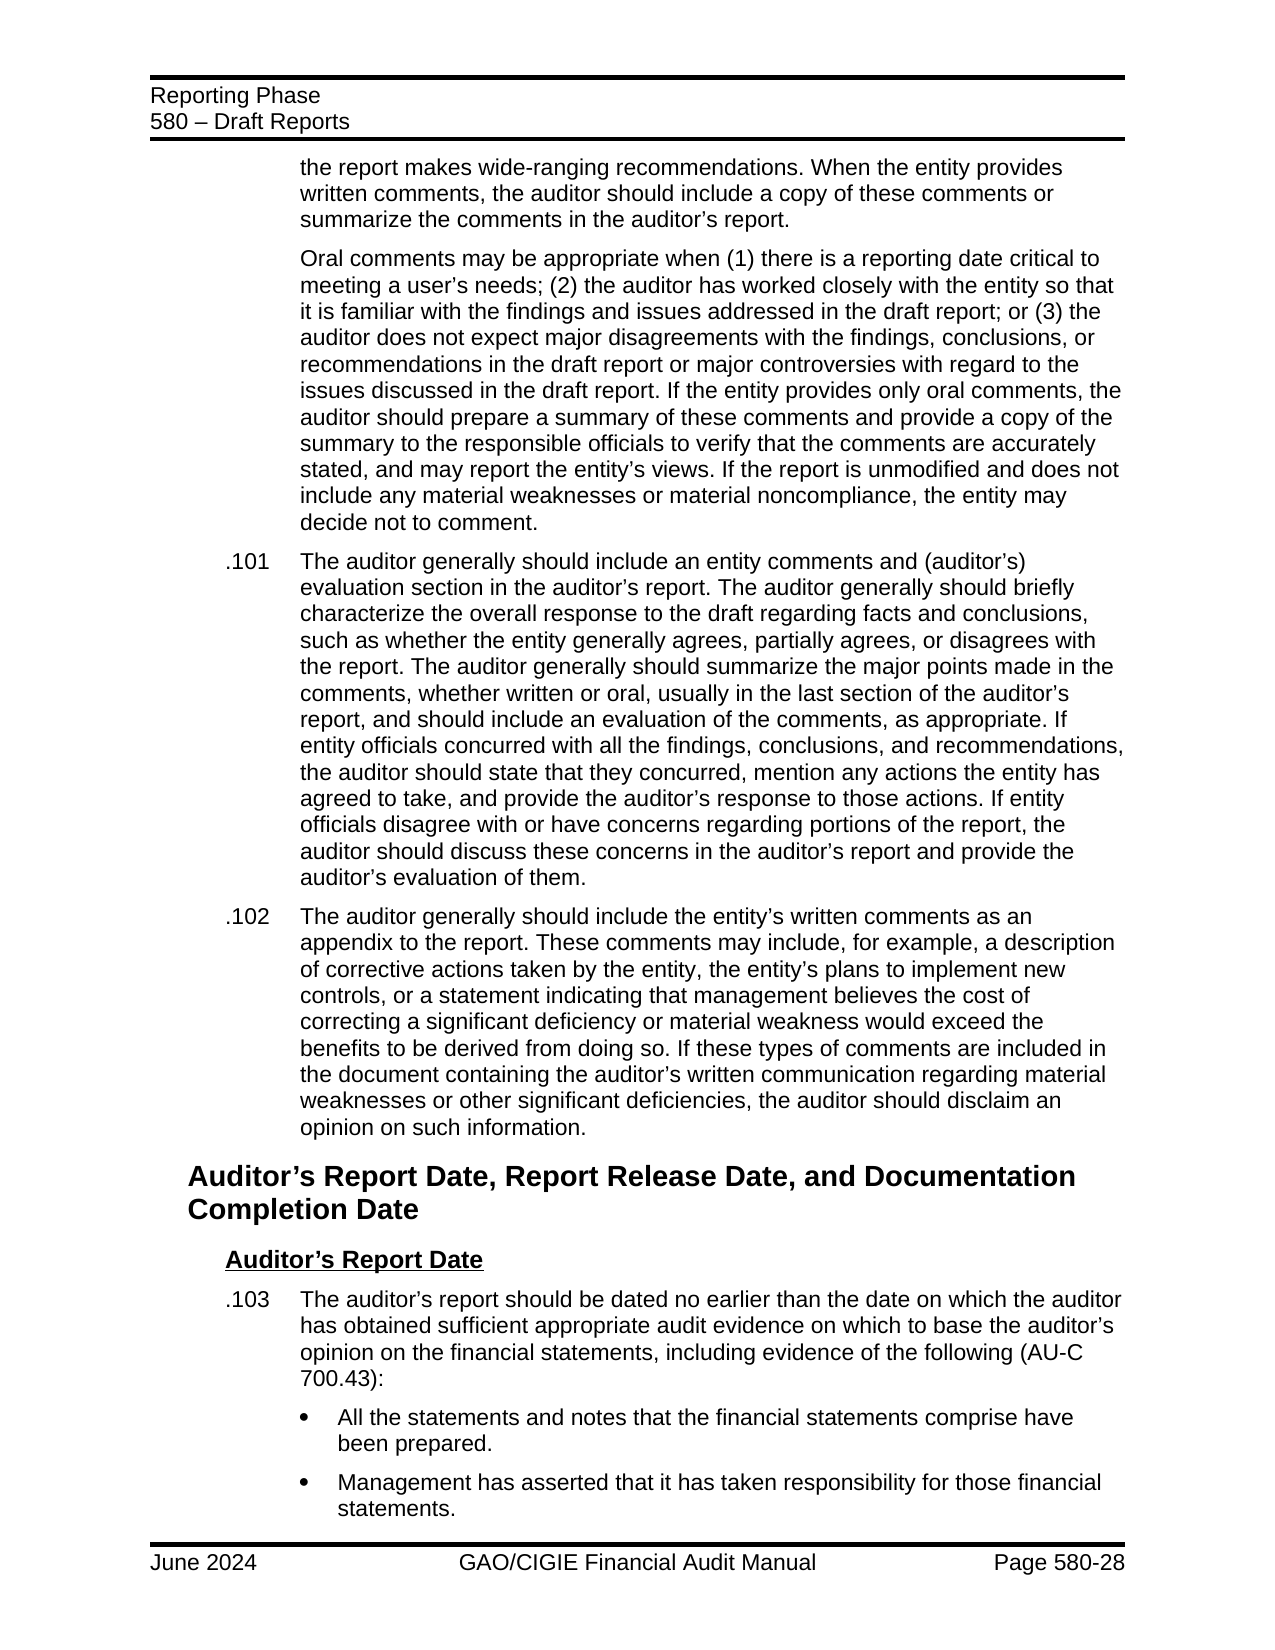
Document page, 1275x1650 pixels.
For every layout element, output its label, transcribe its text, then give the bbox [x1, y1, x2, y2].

text Oral comments may be appropriate when (1) there is a reporting date critical to meeting a user’s needs; (2) the auditor has worked closely with the entity so that it is familiar with the findings and issues addressed in the draft report; or (3) the auditor does not expect major disagreements with the findings, conclusions, or recommendations in the draft report or major controversies with regard to the issues discussed in the draft report. If the entity provides only oral comments, the auditor should prepare a summary of these comments and provide a copy of the summary to the responsible officials to verify that the comments are accurately stated, and may report the entity’s views. If the report is unmodified and does not include any material weaknesses or material noncompliance, the entity may decide not to comment. [300, 245, 1125, 535]
text The auditor generally should include an entity comments and (auditor’s) evaluation section in the auditor’s report. The auditor generally should briefly characterize the overall response to the draft regarding facts and conclusions, such as whether the entity generally agrees, partially agrees, or disagrees with the report. The auditor generally should summarize the major points made in the comments, whether written or oral, usually in the last section of the auditor’s report, and should include an evaluation of the comments, as appropriate. If entity officials concurred with all the findings, conclusions, and recommendations, the auditor should state that they concurred, mention any actions the entity has agreed to take, and provide the auditor’s response to those actions. If entity officials disagree with or have concerns regarding portions of the report, the auditor should discuss these concerns in the auditor’s report and provide the auditor’s evaluation of them. [225, 548, 1125, 890]
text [225, 154, 1125, 233]
text The auditor’s report should be dated no earlier than the date on which the auditor has obtained sufficient appropriate audit evidence on which to base the auditor’s opinion on the financial statements, including evidence of the following (AU-C 700.43): [225, 1286, 1125, 1391]
subtitle Auditor’s Report Date [225, 1244, 1125, 1273]
text The auditor generally should include the entity’s written comments as an appendix to the report. These comments may include, for example, a description of corrective actions taken by the entity, the entity’s plans to implement new controls, or a statement indicating that management believes the cost of correcting a significant deficiency or material weakness would exceed the benefits to be derived from doing so. If these types of comments are included in the document containing the auditor’s written communication regarding material weaknesses or other significant deficiencies, the auditor should disclaim an opinion on such information. [225, 903, 1125, 1140]
subtitle Auditor’s Report Date, Report Release Date, and Documentation Completion Date [187, 1159, 1125, 1226]
list Management has asserted that it has taken responsibility for those financial statements. [300, 1469, 1125, 1522]
list All the statements and notes that the financial statements comprise have been prepared. [300, 1404, 1125, 1456]
